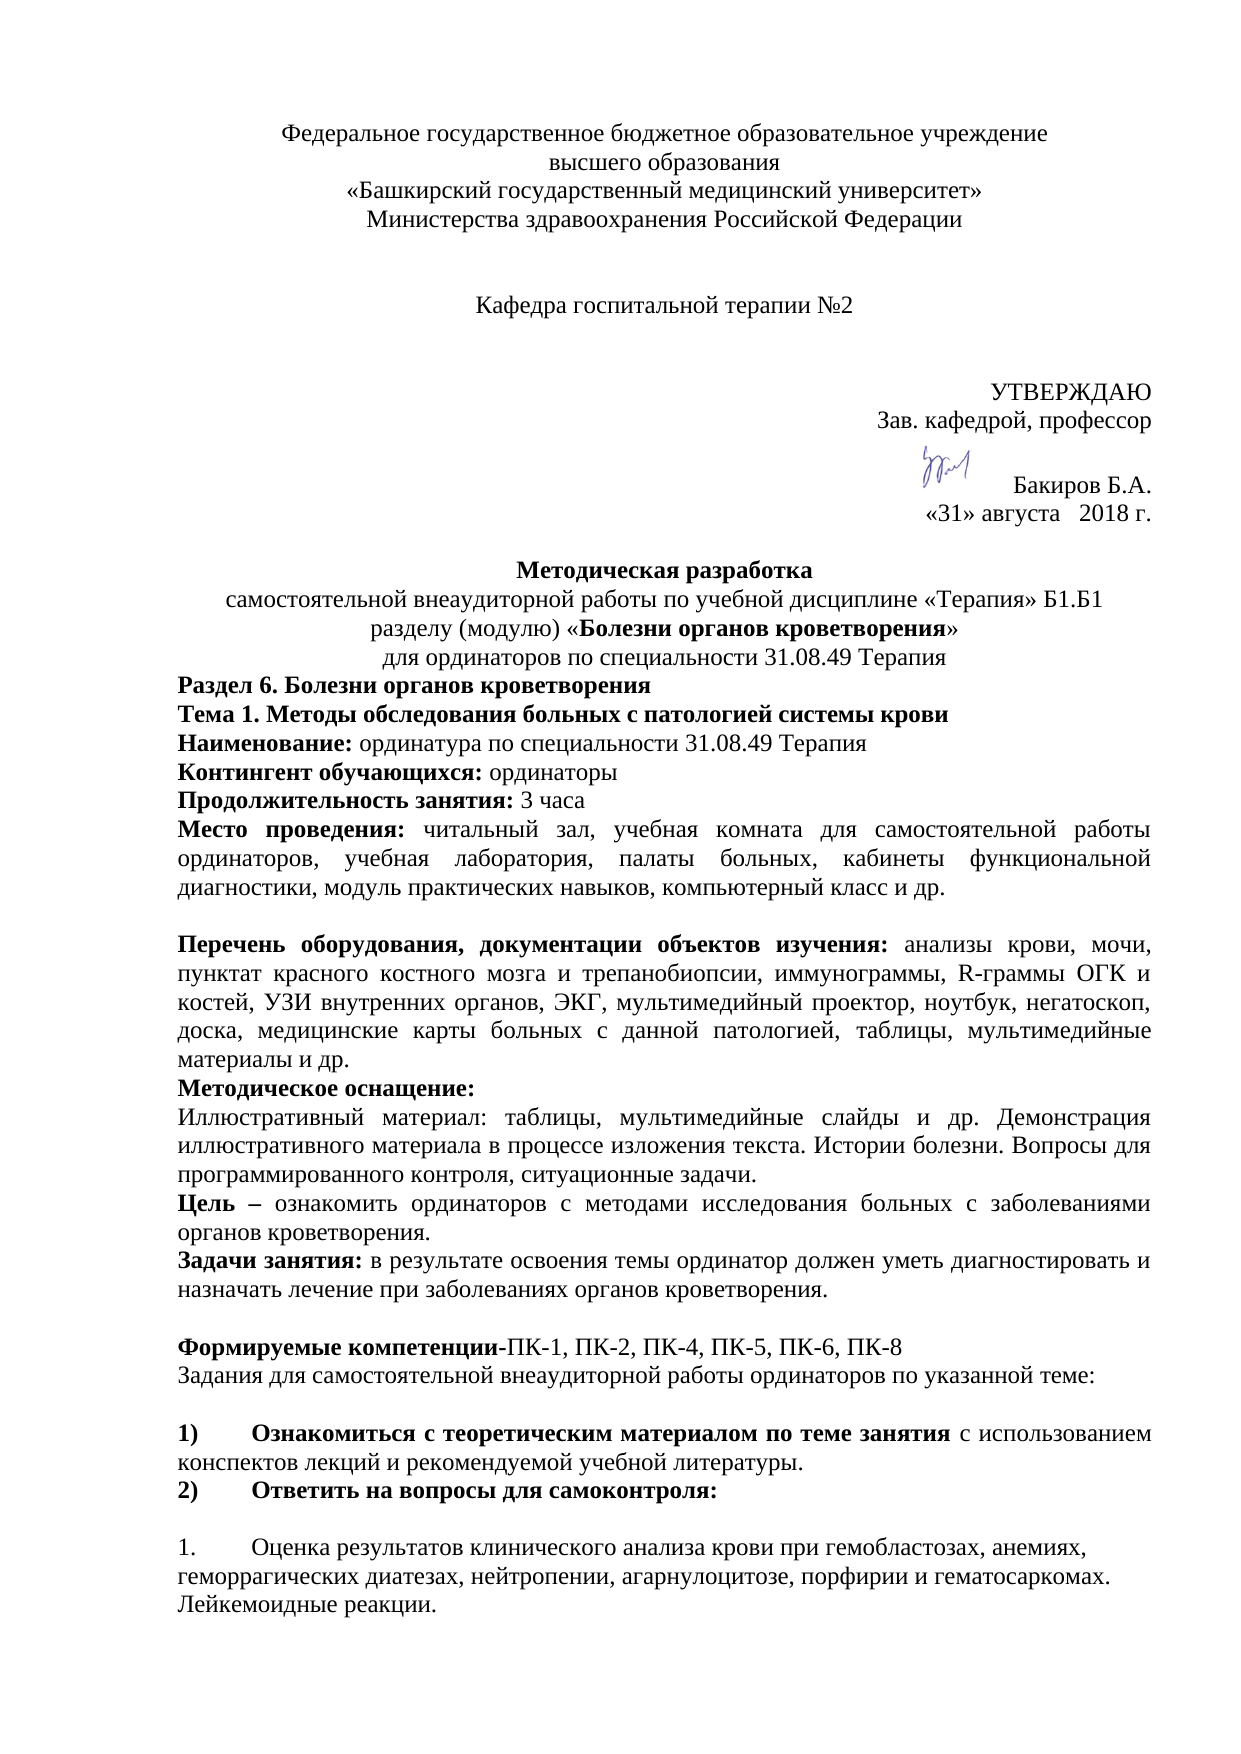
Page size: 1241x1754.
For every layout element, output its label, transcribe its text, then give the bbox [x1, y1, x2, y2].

text Цель – ознакомить ординаторов с методами исследования больных с заболеваниями органов кроветворения. [177, 1188, 1152, 1245]
text «31» августа 2018 г. [177, 498, 1152, 527]
picture [897, 434, 1001, 494]
text Контингент обучающихся: ординаторы [177, 757, 1152, 785]
text Иллюстративный материал: таблицы, мультимедийные слайды и др. Демонстрация иллюстративного материала в процессе изложения текста. Истории болезни. Вопросы для программированного контроля, ситуационные задачи. [177, 1102, 1152, 1188]
text Наименование: ординатура по специальности 31.08.49 Терапия [177, 728, 1152, 757]
text разделу (модулю) «Болезни органов кроветворения» [177, 613, 1152, 642]
text Продолжительность занятия: 3 часа [177, 785, 1152, 814]
list Ответить на вопросы для самоконтроля: [177, 1475, 1152, 1504]
subtitle «Башкирский государственный медицинский университет» [177, 176, 1152, 204]
text Бакиров Б.А. [177, 434, 1152, 498]
text Тема 1. Методы обследования больных с патологией системы крови [177, 699, 1152, 728]
text Перечень оборудования, документации объектов изучения: анализы крови, мочи, пунктат красного костного мозга и трепанобиопсии, иммунограммы, R-граммы ОГК и костей, УЗИ внутренних органов, ЭКГ, мультимедийный проектор, ноутбук, негатоскоп, доска, медицинские карты больных с данной патологией, таблицы, мультимедийные материалы и др. [177, 929, 1152, 1073]
text Формируемые компетенции-ПК-1, ПК-2, ПК-4, ПК-5, ПК-6, ПК-8 [177, 1332, 1152, 1360]
subtitle Министерства здравоохранения Российской Федерации [177, 204, 1152, 233]
text УТВЕРЖДАЮ [177, 377, 1152, 406]
text Методическое оснащение: [177, 1073, 1152, 1102]
text Раздел 6. Болезни органов кроветворения [177, 670, 1152, 699]
text Методическая разработка [177, 555, 1152, 584]
text Кафедра госпитальной терапии №2 [177, 291, 1152, 319]
text Зав. кафедрой, профессор [177, 406, 1152, 434]
text Задачи занятия: в результате освоения темы ординатор должен уметь диагностировать и назначать лечение при заболеваниях органов кроветворения. [177, 1245, 1152, 1303]
text Федеральное государственное бюджетное образовательное учреждение [177, 118, 1152, 147]
list Ознакомиться с теоретическим материалом по теме занятия с использованием конспектов лекций и рекомендуемой учебной литературы. [177, 1418, 1152, 1475]
text Задания для самостоятельной внеаудиторной работы ординаторов по указанной теме: [177, 1360, 1152, 1389]
list Оценка результатов клинического анализа крови при гемобластозах, анемиях, геморрагических диатезах, нейтропении, агарнулоцитозе, порфирии и гематосаркомах. Лейкемоидные реакции. [177, 1532, 1152, 1618]
list для ординаторов по специальности 31.08.49 Терапия [177, 642, 1152, 670]
text высшего образования [177, 147, 1152, 176]
text самостоятельной внеаудиторной работы по учебной дисциплине «Терапия» Б1.Б1 [177, 584, 1152, 613]
text Место проведения: читальный зал, учебная комната для самостоятельной работы ординаторов, учебная лаборатория, палаты больных, кабинеты функциональной диагностики, модуль практических навыков, компьютерный класс и др. [177, 814, 1152, 900]
